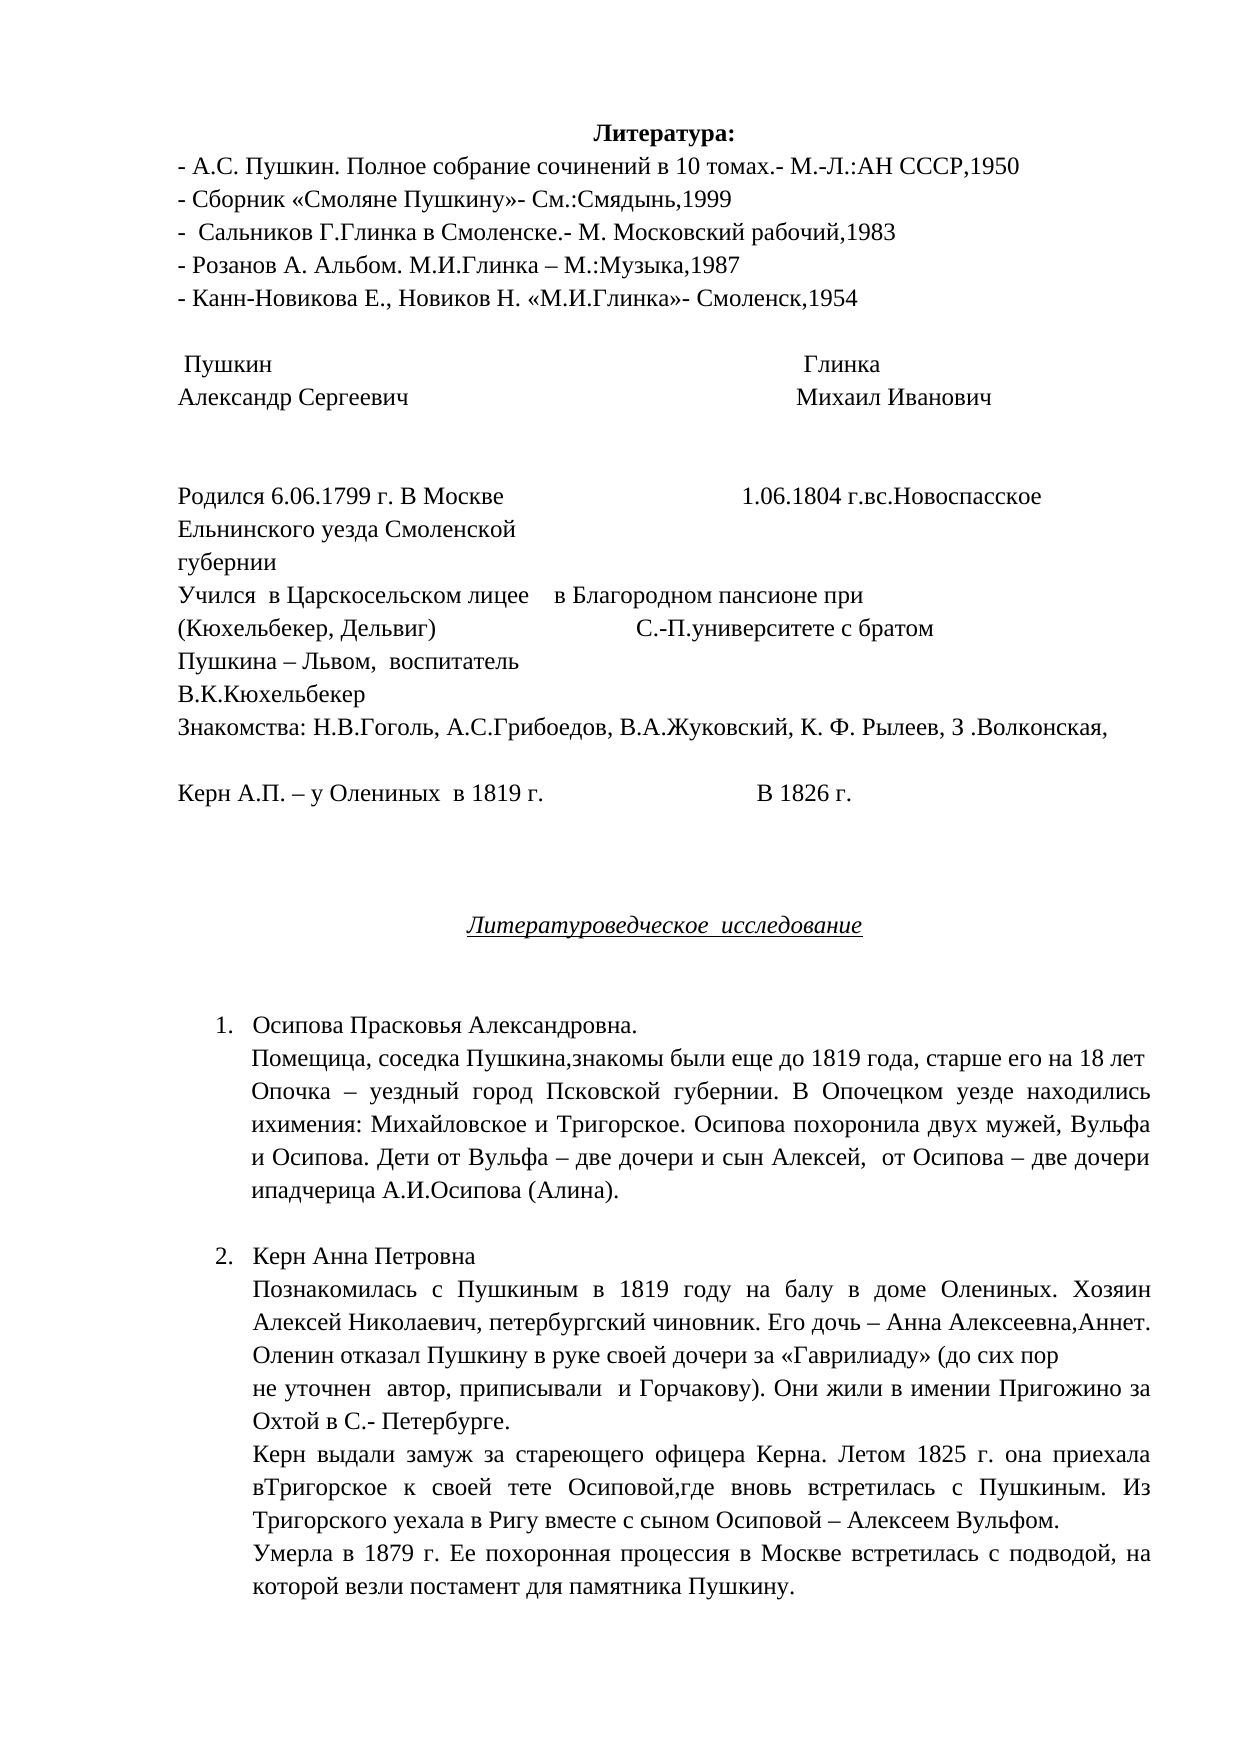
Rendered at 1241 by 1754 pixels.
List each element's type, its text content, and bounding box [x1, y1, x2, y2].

text Учился в Царскосельском лицее в Благородном пансионе при [177, 580, 1152, 609]
text Александр Сергеевич Михаил Иванович [177, 382, 1152, 411]
text (Кюхельбекер, Дельвиг) С.-П.университете с братом [177, 613, 1152, 642]
text Литературоведческое исследование [177, 911, 1152, 939]
text Родился 6.06.1799 г. В Москве 1.06.1804 г.вс.Новоспасское [177, 481, 1152, 510]
text Ельнинского уезда Смоленской [177, 514, 1152, 543]
text губернии [177, 547, 1152, 576]
text Керн выдали замуж за стареющего офицера Керна. Летом 1825 г. она приехала вТригорское к своей тете Осиповой,где вновь встретилась с Пушкиным. Из Тригорского уехала в Ригу вместе с сыном Осиповой – Алексеем Вульфом. [252, 1439, 1152, 1534]
text не уточнен автор, приписывали и Горчакову). Они жили в имении Пригожино за Охтой в С.- Петербурге. [252, 1373, 1152, 1435]
text Керн А.П. – у Олениных в 1819 г. В 1826 г. [177, 778, 1152, 807]
text Пушкина – Львом, воспитатель [177, 646, 1152, 675]
text Пушкин Глинка [177, 349, 1152, 378]
text Литература: [177, 118, 1152, 147]
text Знакомства: Н.В.Гоголь, А.С.Грибоедов, В.А.Жуковский, К. Ф. Рылеев, З .Волконская, [177, 712, 1152, 741]
text - Сальников Г.Глинка в Смоленске.- М. Московский рабочий,1983 [177, 217, 1152, 246]
text Опочка – уездный город Псковской губернии. В Опочецком уезде находились ихимения: Михайловское и Тригорское. Осипова похоронила двух мужей, Вульфа и Осипова. Дети от Вульфа – две дочери и сын Алексей, от Осипова – две дочери ипадчерица А.И.Осипова (Алина). [251, 1076, 1152, 1203]
text В.К.Кюхельбекер [177, 679, 1152, 708]
text - Сборник «Смоляне Пушкину»- См.:Смядынь,1999 [177, 184, 1152, 213]
text - А.С. Пушкин. Полное собрание сочинений в 10 томах.- М.-Л.:АН СССР,1950 [177, 151, 1152, 180]
text Умерла в 1879 г. Ее похоронная процессия в Москве встретилась с подводой, на которой везли постамент для памятника Пушкину. [252, 1538, 1152, 1600]
list Керн Анна Петровна [215, 1241, 1152, 1269]
list Осипова Прасковья Александровна. [215, 1010, 1152, 1038]
text Помещица, соседка Пушкина,знакомы были еще до 1819 года, старше его на 18 лет [251, 1043, 1152, 1071]
text - Канн-Новикова Е., Новиков Н. «М.И.Глинка»- Смоленск,1954 [177, 283, 1152, 312]
text - Розанов А. Альбом. М.И.Глинка – М.:Музыка,1987 [177, 250, 1152, 279]
text Познакомилась с Пушкиным в 1819 году на балу в доме Олениных. Хозяин Алексей Николаевич, петербургский чиновник. Его дочь – Анна Алексеевна,Аннет. Оленин отказал Пушкину в руке своей дочери за «Гаврилиаду» (до сих пор [252, 1274, 1152, 1369]
